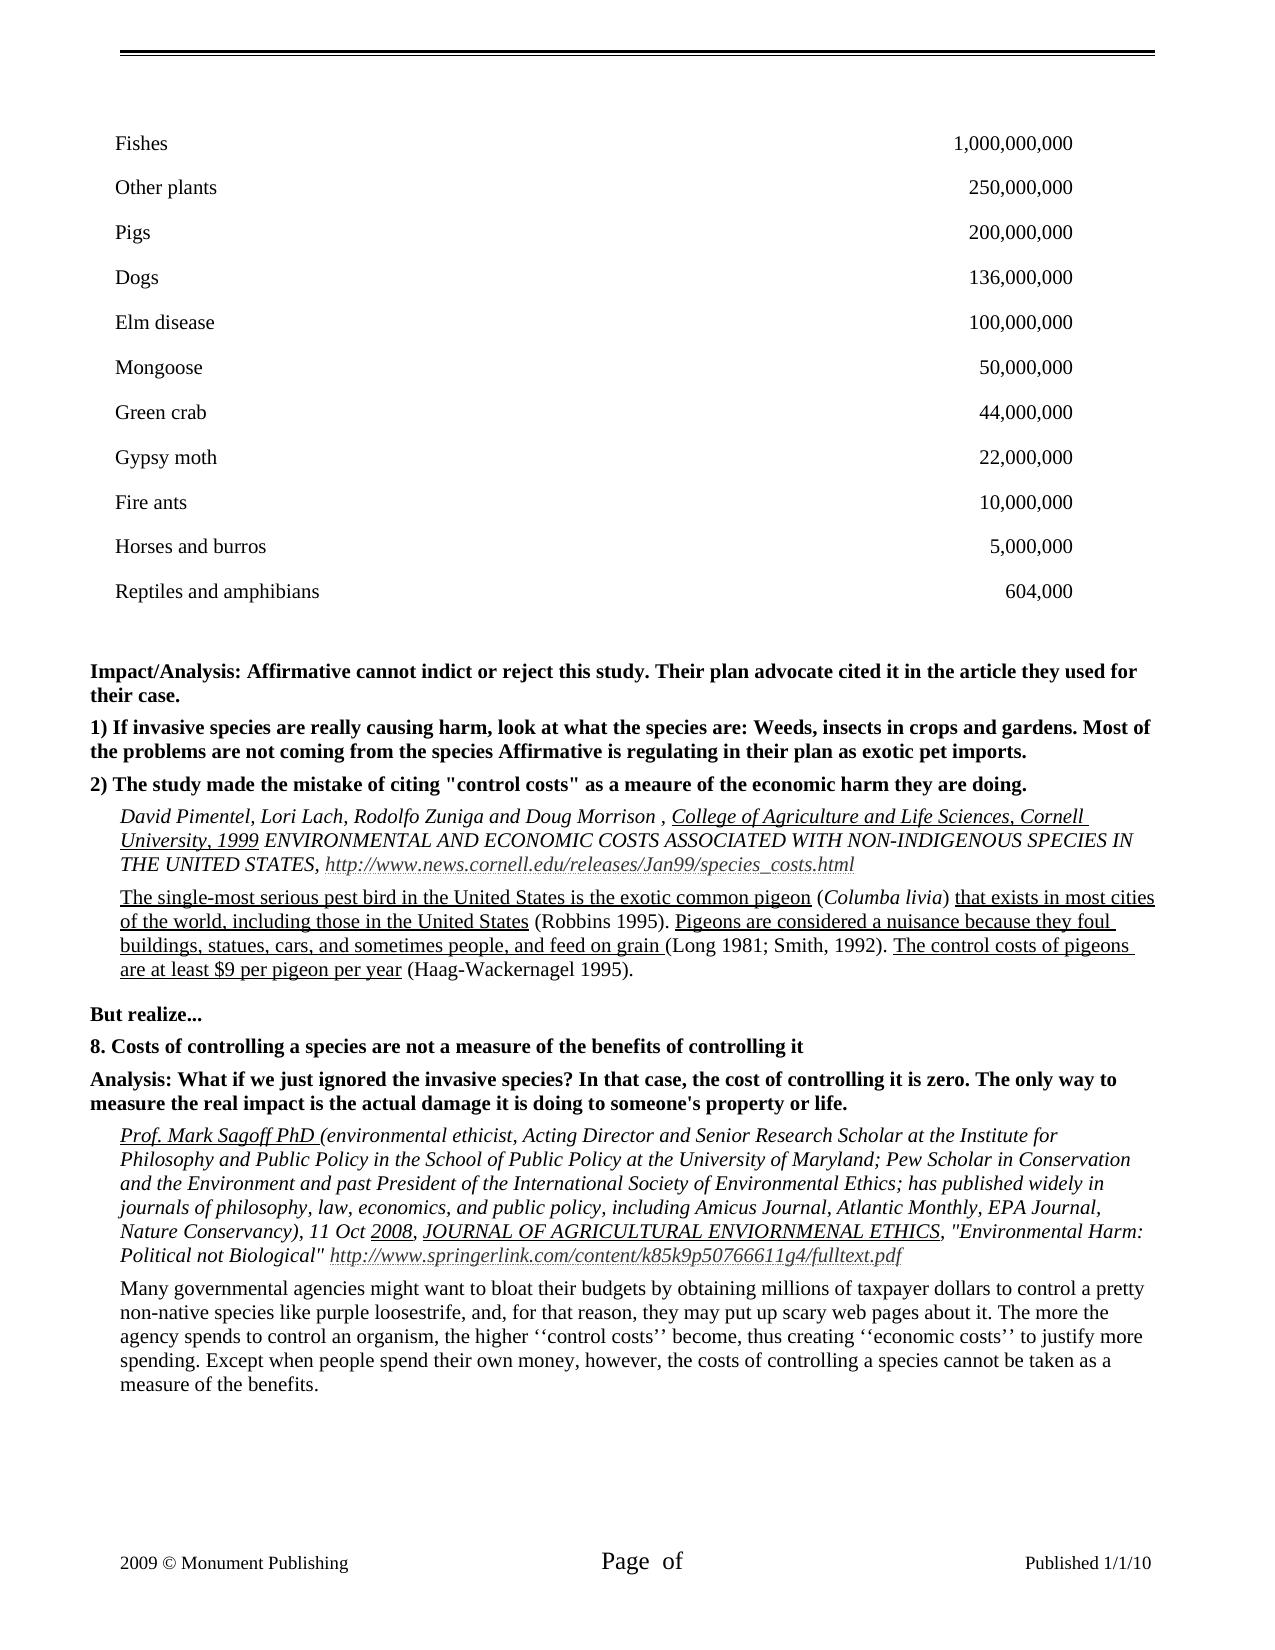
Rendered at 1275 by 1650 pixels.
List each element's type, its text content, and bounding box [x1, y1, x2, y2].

table_cell 5,000,000 [754, 524, 1074, 569]
table_cell Other plants [114, 165, 754, 210]
table_cell Gypsy moth [114, 434, 754, 479]
text 8. Costs of controlling a species are not a measure of the benefits of controlling it [90, 1034, 1155, 1058]
table_cell Fire ants [114, 479, 754, 524]
table_cell Horses and burros [114, 524, 754, 569]
table_cell 250,000,000 [754, 165, 1074, 210]
table_cell 136,000,000 [754, 255, 1074, 299]
text David Pimentel, Lori Lach, Rodolfo Zuniga and Doug Morrison , College of Agriculture and Life Sciences, Cornell University, 1999 ENVIRONMENTAL AND ECONOMIC COSTS ASSOCIATED WITH NON-INDIGENOUS SPECIES IN THE UNITED STATES, http://www.news.cornell.edu/releases/Jan99/species_costs.html [120, 804, 1155, 876]
text Many governmental agencies might want to bloat their budgets by obtaining millions of taxpayer dollars to control a pretty non-native species like purple loosestrife, and, for that reason, they may put up scary web pages about it. The more the agency spends to control an organism, the higher ‘‘control costs’’ become, thus creating ‘‘economic costs’’ to justify more spending. Except when people spend their own money, however, the costs of controlling a species cannot be taken as a measure of the benefits. [120, 1276, 1155, 1396]
table_cell Green crab [114, 389, 754, 434]
text 2) The study made the mistake of citing "control costs" as a meaure of the economic harm they are doing. [90, 772, 1155, 796]
table_cell Pigs [114, 210, 754, 255]
text 1) If invasive species are really causing harm, look at what the species are: Weeds, insects in crops and gardens. Most of the problems are not coming from the species Affirmative is regulating in their plan as exotic pet imports. [90, 715, 1155, 763]
text Analysis: What if we just ignored the invasive species? In that case, the cost of controlling it is zero. The only way to measure the real impact is the actual damage it is doing to someone's property or life. [90, 1066, 1155, 1114]
table_cell 22,000,000 [754, 434, 1074, 479]
table_cell 100,000,000 [754, 300, 1074, 344]
table_cell 200,000,000 [754, 210, 1074, 255]
table_cell Elm disease [114, 300, 754, 344]
table_cell 1,000,000,000 [754, 120, 1074, 165]
table_cell Mongoose [114, 345, 754, 389]
table_cell Fishes [114, 120, 754, 165]
table_cell Dogs [114, 255, 754, 299]
table_cell 44,000,000 [754, 389, 1074, 434]
table_cell 50,000,000 [754, 345, 1074, 389]
table_cell 604,000 [754, 569, 1074, 614]
text Impact/Analysis: Affirmative cannot indict or reject this study. Their plan advocate cited it in the article they used for their case. [90, 659, 1155, 707]
table_cell Reptiles and amphibians [114, 569, 754, 614]
text The single-most serious pest bird in the United States is the exotic common pigeon (Columba livia) that exists in most cities of the world, including those in the United States (Robbins 1995). Pigeons are considered a nuisance because they foul buildings, statues, cars, and sometimes people, and feed on grain (Long 1981; Smith, 1992). The control costs of pigeons are at least $9 per pigeon per year (Haag-Wackernagel 1995). [120, 884, 1155, 981]
text But realize... [90, 1002, 1155, 1026]
table_cell 10,000,000 [754, 479, 1074, 524]
